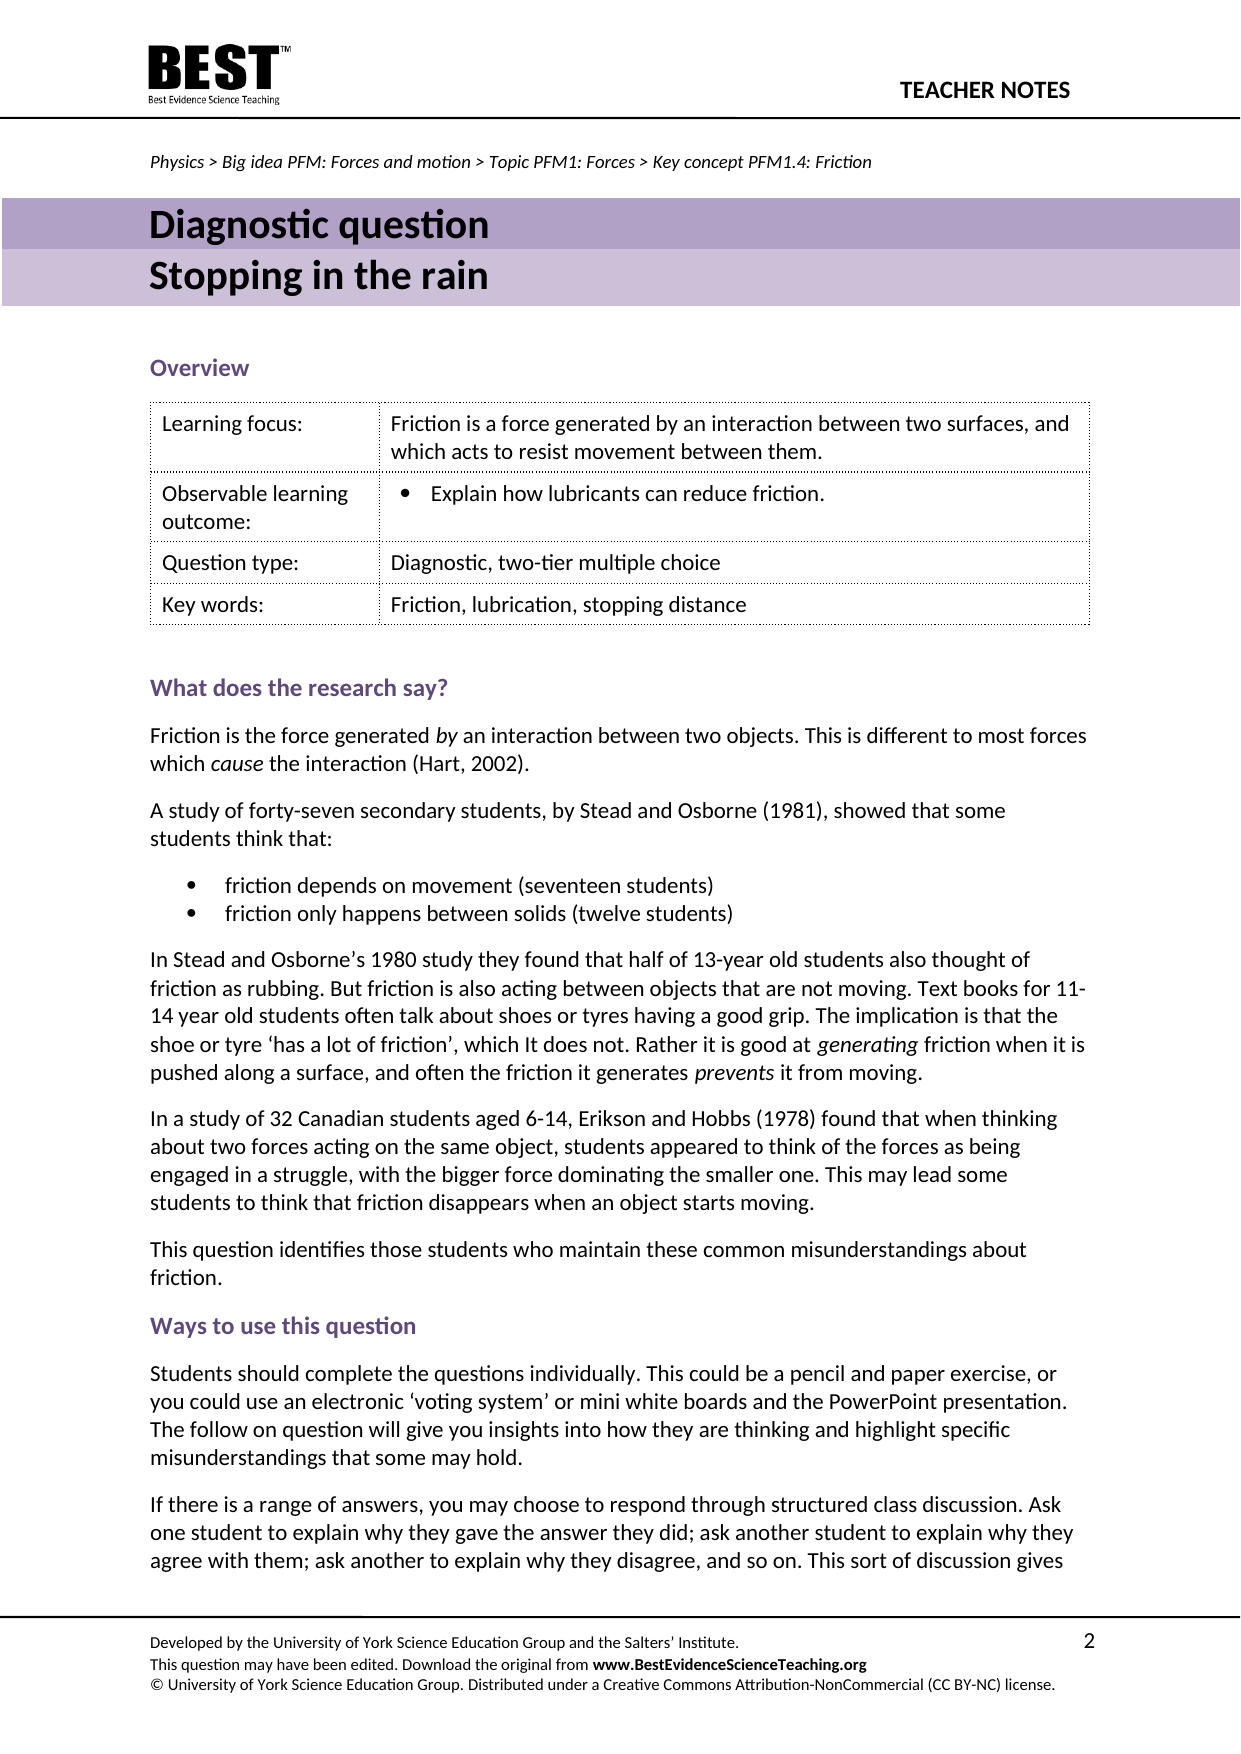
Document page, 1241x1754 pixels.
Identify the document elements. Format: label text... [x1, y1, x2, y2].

text A study of forty-seven secondary students, by Stead and Osborne (1981), showed that some students think that: [150, 796, 1090, 852]
text Overview [150, 353, 1090, 383]
picture [148, 44, 291, 105]
text In a study of 32 Canadian students aged 6-14, Erikson and Hobbs (1978) found that when thinking about two forces acting on the same object, students appeared to think of the forces as being engaged in a struggle, with the bigger force dominating the smaller one. This may lead some students to think that friction disappears when an object starts moving. [150, 1104, 1090, 1217]
table_cell Stopping in the rain [2, 249, 1240, 306]
table_header Friction is a force generated by an interaction between two surfaces, and which acts to resist movement between them. [379, 402, 1090, 471]
text Friction is the force generated by an interaction between two objects. This is different to most forces which cause the interaction (Hart, 2002). [150, 721, 1090, 777]
list friction depends on movement (seventeen students) [187, 871, 1090, 899]
text Ways to use this question [150, 1310, 1090, 1341]
table_cell Diagnostic, two-tier multiple choice [379, 541, 1090, 583]
table_cell Key words: [151, 583, 379, 624]
list friction only happens between solids (twelve students) [187, 899, 1090, 927]
table_cell Observable learning outcome: [151, 471, 379, 541]
text Physics > Big idea PFM: Forces and motion > Topic PFM1: Forces > Key concept PFM1.4: Friction [150, 150, 1090, 173]
table_cell Explain how lubricants can reduce friction. [379, 471, 1090, 541]
text In Stead and Osborne’s 1980 study they found that half of 13-year old students also thought of friction as rubbing. But friction is also acting between objects that are not moving. Text books for 11-14 year old students often talk about shoes or tyres having a good grip. The implication is that the shoe or tyre ‘has a lot of friction’, which It does not. Rather it is good at generating friction when it is pushed along a surface, and often the friction it generates prevents it from moving. [150, 946, 1090, 1086]
table_header Learning focus: [151, 402, 379, 471]
text Students should complete the questions individually. This could be a pencil and paper exercise, or you could use an electronic ‘voting system’ or mini white boards and the PowerPoint presentation. The follow on question will give you insights into how they are thinking and highlight specific misunderstandings that some may hold. [150, 1359, 1090, 1471]
text This question identifies those students who maintain these common misunderstandings about friction. [150, 1235, 1090, 1291]
table_cell Friction, lubrication, stopping distance [379, 583, 1090, 624]
text What does the research say? [150, 672, 1090, 702]
table_cell Question type: [151, 541, 379, 583]
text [150, 1490, 1090, 1574]
table_header Diagnostic question [2, 198, 1240, 249]
